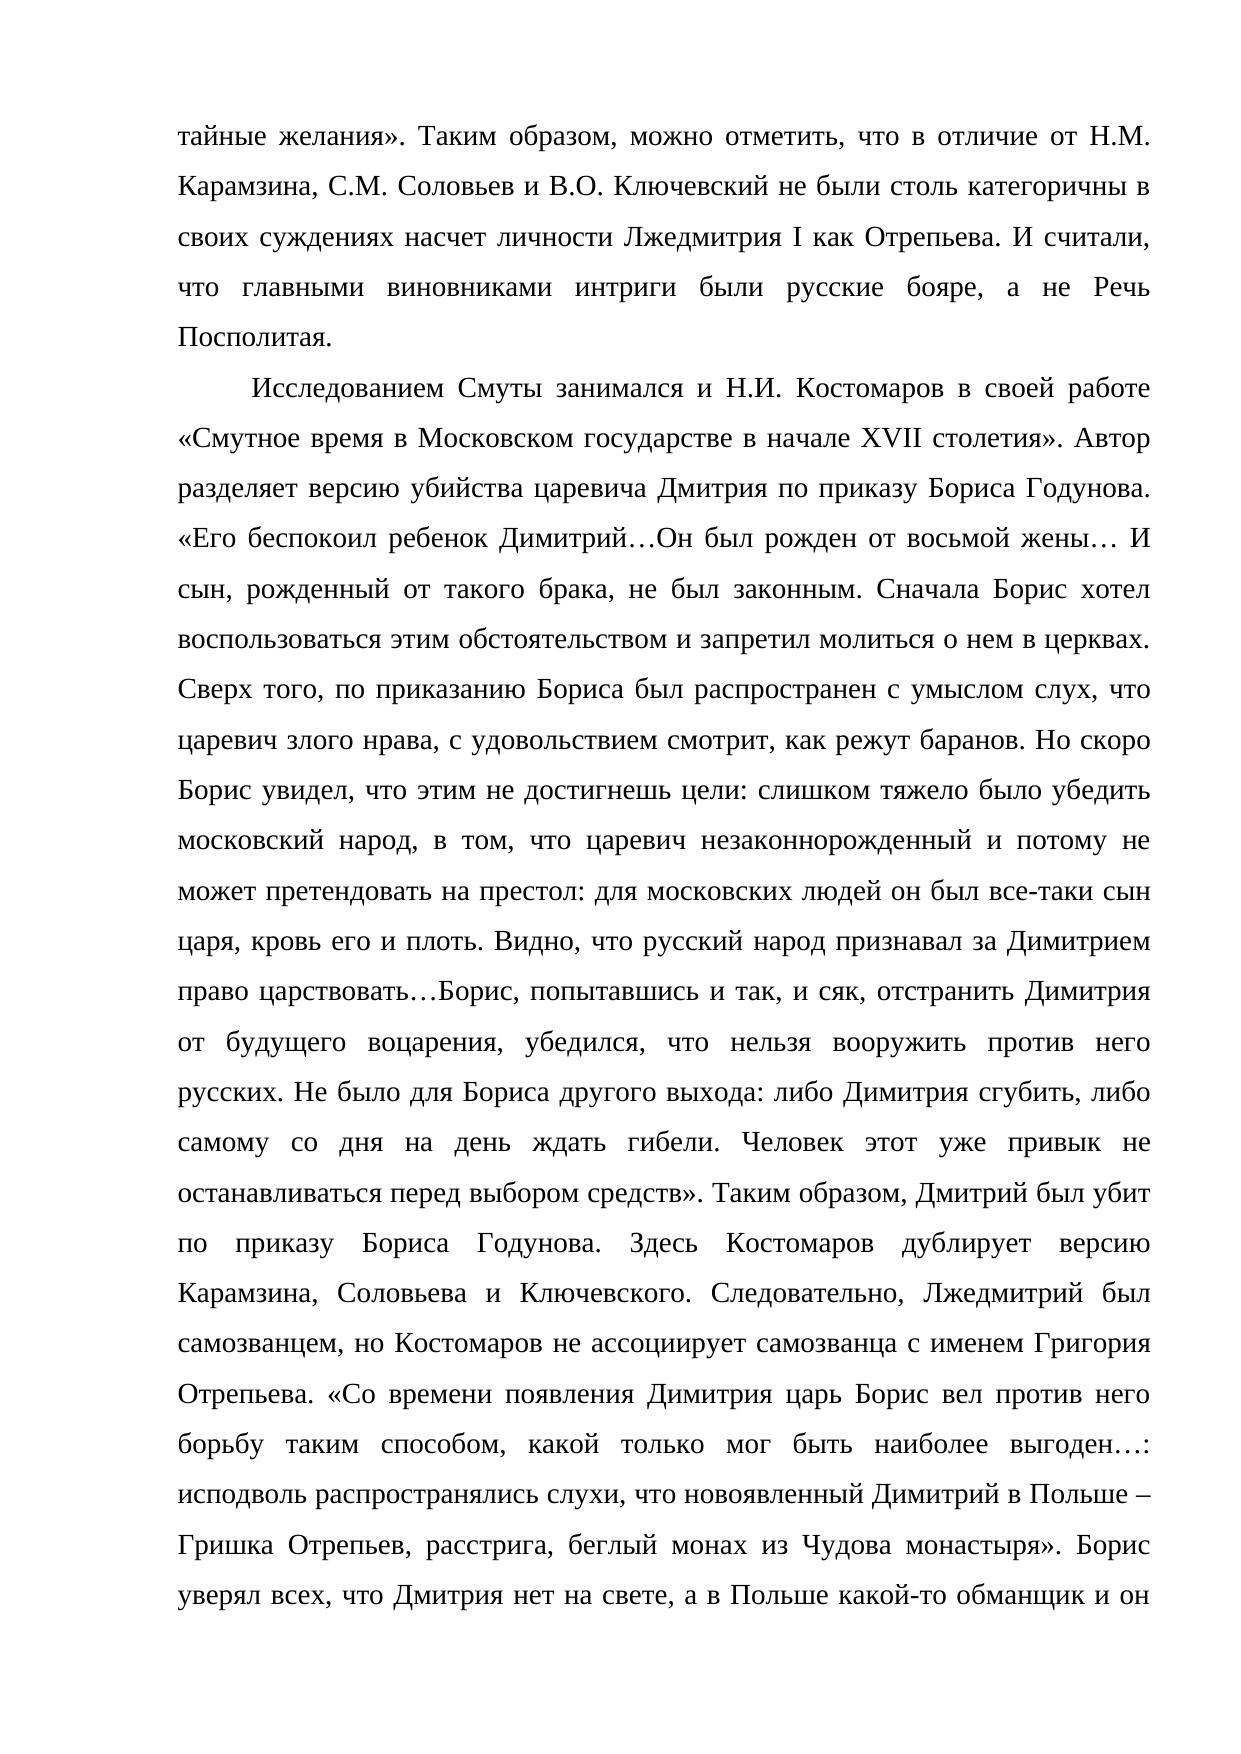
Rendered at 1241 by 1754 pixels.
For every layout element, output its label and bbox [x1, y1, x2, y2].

text [177, 118, 1152, 353]
text [177, 370, 1152, 1611]
